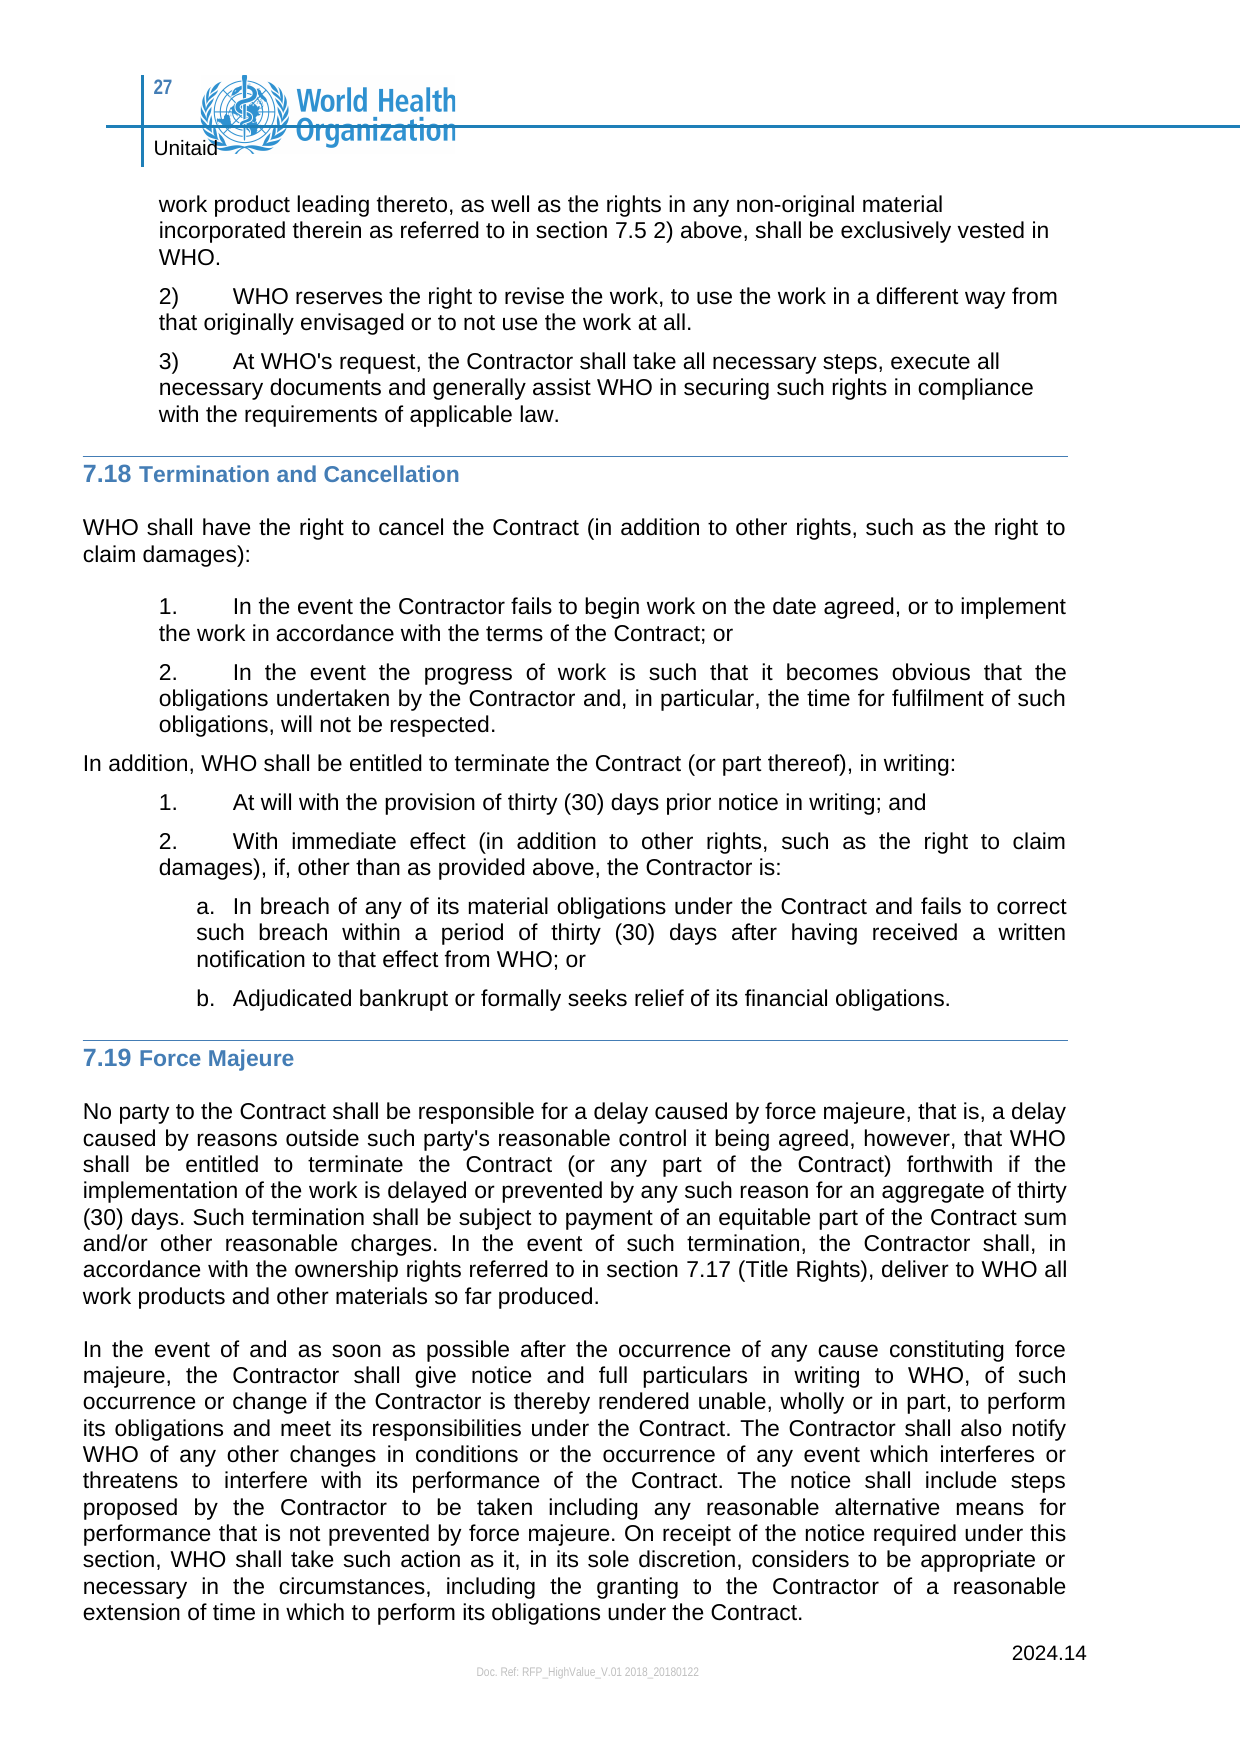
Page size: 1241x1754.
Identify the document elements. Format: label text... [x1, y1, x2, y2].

subtitle Termination and Cancellation [83, 457, 1068, 488]
list Adjudicated bankrupt or formally seeks relief of its financial obligations. [196, 984, 1068, 1011]
picture [200, 128, 456, 154]
text In the event of and as soon as possible after the occurrence of any cause constituting force majeure, the Contractor shall give notice and full particulars in writing to WHO, of such occurrence or change if the Contractor is thereby rendered unable, wholly or in part, to perform its obligations and meet its responsibilities under the Contract. The Contractor shall also notify WHO of any other changes in conditions or the occurrence of any event which interferes or threatens to interfere with its performance of the Contract. The notice shall include steps proposed by the Contractor to be taken including any reasonable alternative means for performance that is not prevented by force majeure. On receipt of the notice required under this section, WHO shall take such action as it, in its sole discretion, considers to be appropriate or necessary in the circumstances, including the granting to the Contractor of a reasonable extension of time in which to perform its obligations under the Contract. [83, 1336, 1068, 1625]
text WHO shall have the right to cancel the Contract (in addition to other rights, such as the right to claim damages): [83, 514, 1068, 567]
picture [200, 75, 456, 125]
list In breach of any of its material obligations under the Contract and fails to correct such breach within a period of thirty (30) days after having received a written notification to that effect from WHO; or [196, 893, 1068, 972]
list WHO reserves the right to revise the work, to use the work in a different way from that originally envisaged or to not use the work at all. [159, 283, 1068, 335]
list At WHO's request, the Contractor shall take all necessary steps, execute all necessary documents and generally assist WHO in securing such rights in compliance with the requirements of applicable law. [159, 348, 1068, 427]
list In the event the progress of work is such that it becomes obvious that the obligations undertaken by the Contractor and, in particular, the time for fulfilment of such obligations, will not be respected. [159, 658, 1068, 738]
list At will with the provision of thirty (30) days prior notice in writing; and [159, 789, 1068, 815]
list In the event the Contractor fails to begin work on the date agreed, or to implement the work in accordance with the terms of the Contract; or [159, 593, 1068, 646]
text In addition, WHO shall be entitled to terminate the Contract (or part thereof), in writing: [83, 750, 1068, 776]
text No party to the Contract shall be responsible for a delay caused by force majeure, that is, a delay caused by reasons outside such party's reasonable control it being agreed, however, that WHO shall be entitled to terminate the Contract (or any part of the Contract) forthwith if the implementation of the work is delayed or prevented by any such reason for an aggregate of thirty (30) days. Such termination shall be subject to payment of an equitable part of the Contract sum and/or other reasonable charges. In the event of such termination, the Contractor shall, in accordance with the ownership rights referred to in section 7.17 (Title Rights), deliver to WHO all work products and other materials so far produced. [83, 1098, 1068, 1309]
list With immediate effect (in addition to other rights, such as the right to claim damages), if, other than as provided above, the Contractor is: [159, 828, 1068, 881]
subtitle Force Majeure [83, 1041, 1068, 1072]
